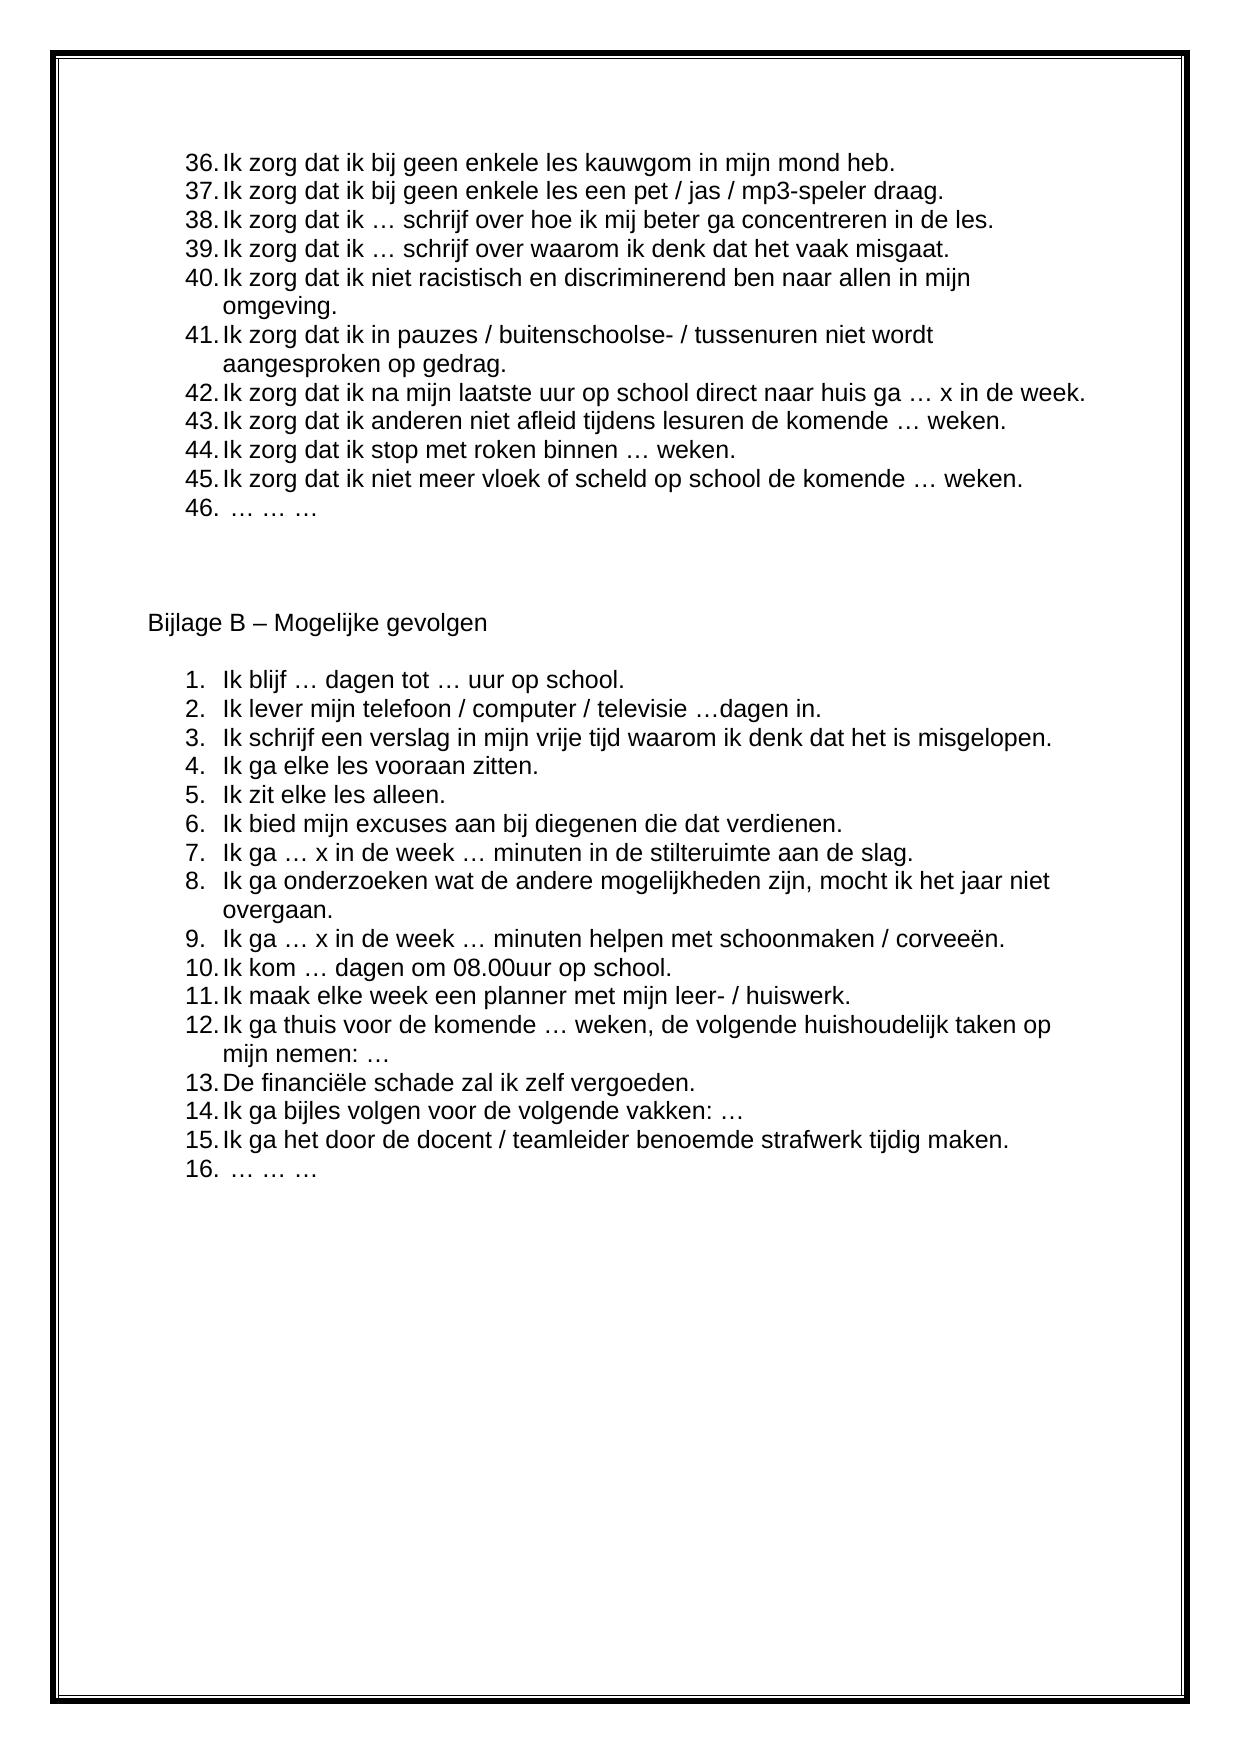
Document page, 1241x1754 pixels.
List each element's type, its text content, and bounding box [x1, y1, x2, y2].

list Ik ga bijles volgen voor de volgende vakken: … [185, 1096, 1093, 1125]
list Ik bied mijn excuses aan bij diegenen die dat verdienen. [185, 809, 1093, 837]
list Ik zorg dat ik … schrijf over hoe ik mij beter ga concentreren in de les. [185, 205, 1093, 234]
list Ik blijf … dagen tot … uur op school. [185, 665, 1093, 694]
list … … … [185, 492, 1093, 521]
list … … … [185, 1154, 1093, 1182]
list Ik zorg dat ik anderen niet afleid tijdens lesuren de komende … weken. [185, 406, 1093, 435]
list Ik zorg dat ik bij geen enkele les een pet / jas / mp3-speler draag. [185, 176, 1093, 205]
list Ik zorg dat ik na mijn laatste uur op school direct naar huis ga … x in de week. [185, 377, 1093, 406]
list Ik ga onderzoeken wat de andere mogelijkheden zijn, mocht ik het jaar niet overgaan. [185, 866, 1093, 924]
list Ik zorg dat ik niet racistisch en discriminerend ben naar allen in mijn omgeving. [185, 262, 1093, 320]
list Ik lever mijn telefoon / computer / televisie …dagen in. [185, 694, 1093, 722]
list Ik ga elke les vooraan zitten. [185, 751, 1093, 780]
list Ik zorg dat ik niet meer vloek of scheld op school de komende … weken. [185, 464, 1093, 492]
text Bijlage B – Mogelijke gevolgen [147, 607, 1093, 636]
list Ik ga … x in de week … minuten in de stilteruimte aan de slag. [185, 837, 1093, 866]
list Ik ga thuis voor de komende … weken, de volgende huishoudelijk taken op mijn nemen: … [185, 1010, 1093, 1067]
list Ik zit elke les alleen. [185, 780, 1093, 809]
list Ik ga … x in de week … minuten helpen met schoonmaken / corveeën. [185, 924, 1093, 952]
list Ik zorg dat ik stop met roken binnen … weken. [185, 435, 1093, 464]
list Ik maak elke week een planner met mijn leer- / huiswerk. [185, 981, 1093, 1010]
list Ik zorg dat ik in pauzes / buitenschoolse- / tussenuren niet wordt aangesproken op gedrag. [185, 320, 1093, 377]
list Ik zorg dat ik bij geen enkele les kauwgom in mijn mond heb. [185, 147, 1093, 176]
list Ik zorg dat ik … schrijf over waarom ik denk dat het vaak misgaat. [185, 234, 1093, 262]
list De financiële schade zal ik zelf vergoeden. [185, 1067, 1093, 1096]
list Ik kom … dagen om 08.00uur op school. [185, 952, 1093, 981]
list Ik schrijf een verslag in mijn vrije tijd waarom ik denk dat het is misgelopen. [185, 722, 1093, 751]
list Ik ga het door de docent / teamleider benoemde strafwerk tijdig maken. [185, 1125, 1093, 1154]
